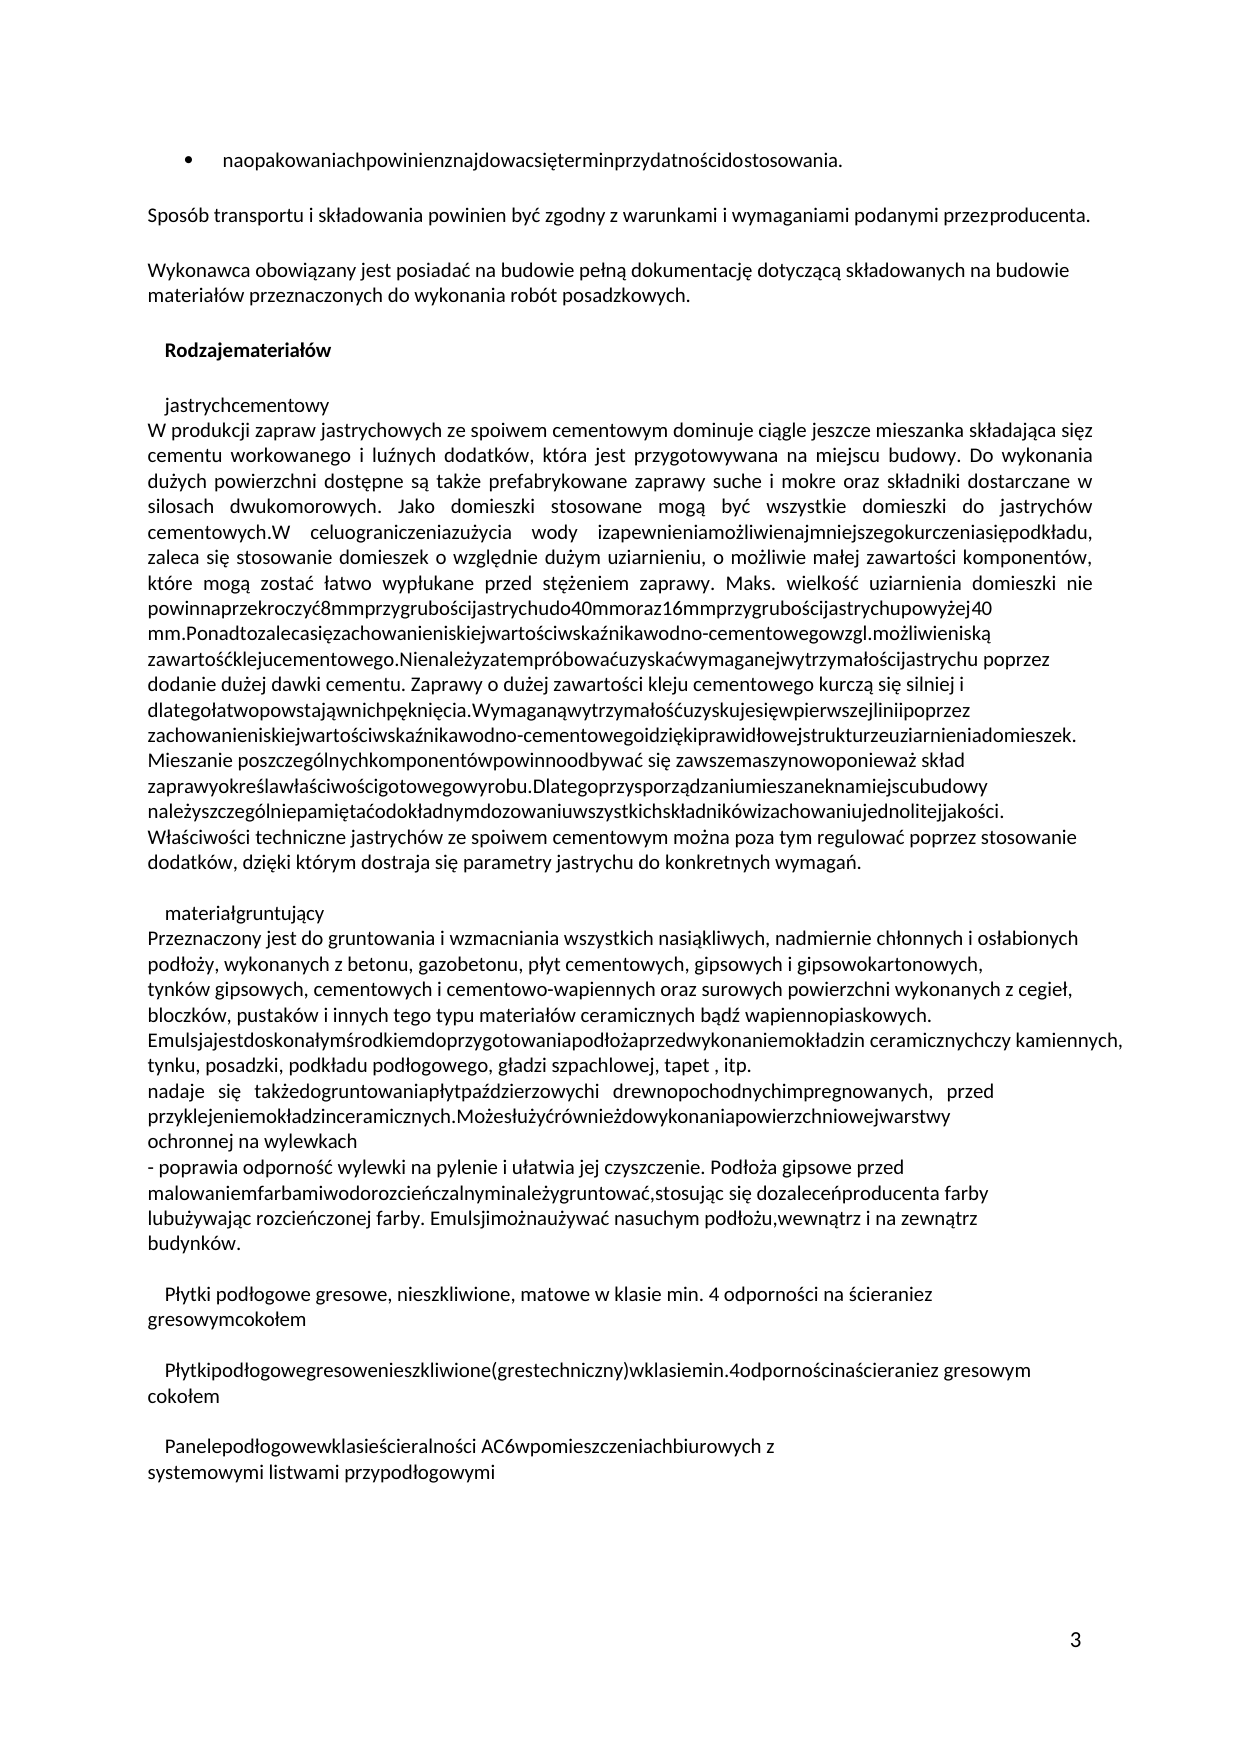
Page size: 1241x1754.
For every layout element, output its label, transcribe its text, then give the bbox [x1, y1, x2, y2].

text W produkcji zapraw jastrychowych ze spoiwem cementowym dominuje ciągle jeszcze mieszanka składająca sięz cementu workowanego i luźnych dodatków, która jest przygotowywana na miejscu budowy. Do wykonania dużych powierzchni dostępne są także prefabrykowane zaprawy suche i mokre oraz składniki dostarczane w silosach dwukomorowych. Jako domieszki stosowane mogą być wszystkie domieszki do jastrychów cementowych.W celuograniczeniazużycia wody izapewnieniamożliwienajmniejszegokurczeniasiępodkładu, zaleca się stosowanie domieszek o względnie dużym uziarnieniu, o możliwie małej zawartości komponentów, które mogą zostać łatwo wypłukane przed stężeniem zaprawy. Maks. wielkość uziarnienia domieszki nie powinnaprzekroczyć8mmprzygrubościjastrychudo40mmoraz16mmprzygrubościjastrychupowyżej40 [147, 417, 1094, 621]
list Płytkipodłogowegresowenieszkliwione(grestechniczny)wklasiemin.4odpornościnaścieraniez gresowym cokołem [147, 1358, 1094, 1408]
text Sposób transportu i składowania powinien być zgodny z warunkami i wymaganiami podanymi przezproducenta. [147, 203, 1094, 227]
text Przeznaczony jest do gruntowania i wzmacniania wszystkich nasiąkliwych, nadmiernie chłonnych i osłabionych podłoży, wykonanych z betonu, gazobetonu, płyt cementowych, gipsowych i gipsowokartonowych, [147, 925, 1094, 976]
text - poprawia odporność wylewki na pylenie i ułatwia jej czyszczenie. Podłoża gipsowe przed malowaniemfarbamiwodorozcieńczalnyminależygruntować,stosując się dozaleceńproducenta farby lubużywając rozcieńczonej farby. Emulsjimożnaużywać nasuchym podłożu,wewnątrz i na zewnątrz budynków. [147, 1154, 993, 1256]
text mm.Ponadtozalecasięzachowanieniskiejwartościwskaźnikawodno-cementowegowzgl.możliwieniską zawartośćklejucementowego.Nienależyzatempróbowaćuzyskaćwymaganejwytrzymałościjastrychu poprzez dodanie dużej dawki cementu. Zaprawy o dużej zawartości kleju cementowego kurczą się silniej i dlategołatwopowstająwnichpęknięcia.Wymaganąwytrzymałośćuzyskujesięwpierwszejliniipoprzez zachowanieniskiejwartościwskaźnikawodno-cementowegoidziękiprawidłowejstrukturzeuziarnieniadomieszek. Mieszanie poszczególnychkomponentówpowinnoodbywać się zawszemaszynowoponieważ skład zaprawyokreślawłaściwościgotowegowyrobu.Dlategoprzysporządzaniumieszaneknamiejscubudowy należyszczególniepamiętaćodokładnymdozowaniuwszystkichskładnikówizachowaniujednolitejjakości. Właściwości techniczne jastrychów ze spoiwem cementowym można poza tym regulować poprzez stosowanie dodatków, dzięki którym dostraja się parametry jastrychu do konkretnych wymagań. [147, 621, 1094, 875]
list Rodzajemateriałów [127, 337, 1157, 363]
text nadaje się takżedogruntowaniapłytpaździerzowychi drewnopochodnychimpregnowanych, przed przyklejeniemokładzinceramicznych.Możesłużyćrównieżdowykonaniapowierzchniowejwarstwy ochronnej na wylewkach [147, 1078, 995, 1154]
text Wykonawca obowiązany jest posiadać na budowie pełną dokumentację dotyczącą składowanych na budowie materiałów przeznaczonych do wykonania robót posadzkowych. [147, 257, 1157, 308]
text tynków gipsowych, cementowych i cementowo-wapiennych oraz surowych powierzchni wykonanych z cegieł, bloczków, pustaków i innych tego typu materiałów ceramicznych bądź wapiennopiaskowych. [147, 976, 1079, 1027]
text Emulsjajestdoskonałymśrodkiemdoprzygotowaniapodłożaprzedwykonaniemokładzin ceramicznychczy kamiennych, tynku, posadzki, podkładu podłogowego, gładzi szpachlowej, tapet , itp. [147, 1028, 1157, 1078]
list materiałgruntujący [147, 900, 1157, 925]
list Panelepodłogowewklasieścieralności AC6wpomieszczeniachbiurowych z systemowymi listwami przypodłogowymi [147, 1434, 827, 1484]
list Płytki podłogowe gresowe, nieszkliwione, matowe w klasie min. 4 odporności na ścieraniez gresowymcokołem [147, 1281, 1094, 1332]
list jastrychcementowy [147, 392, 1157, 417]
list naopakowaniachpowinienznajdowacsięterminprzydatnościdostosowania. [185, 148, 1157, 173]
